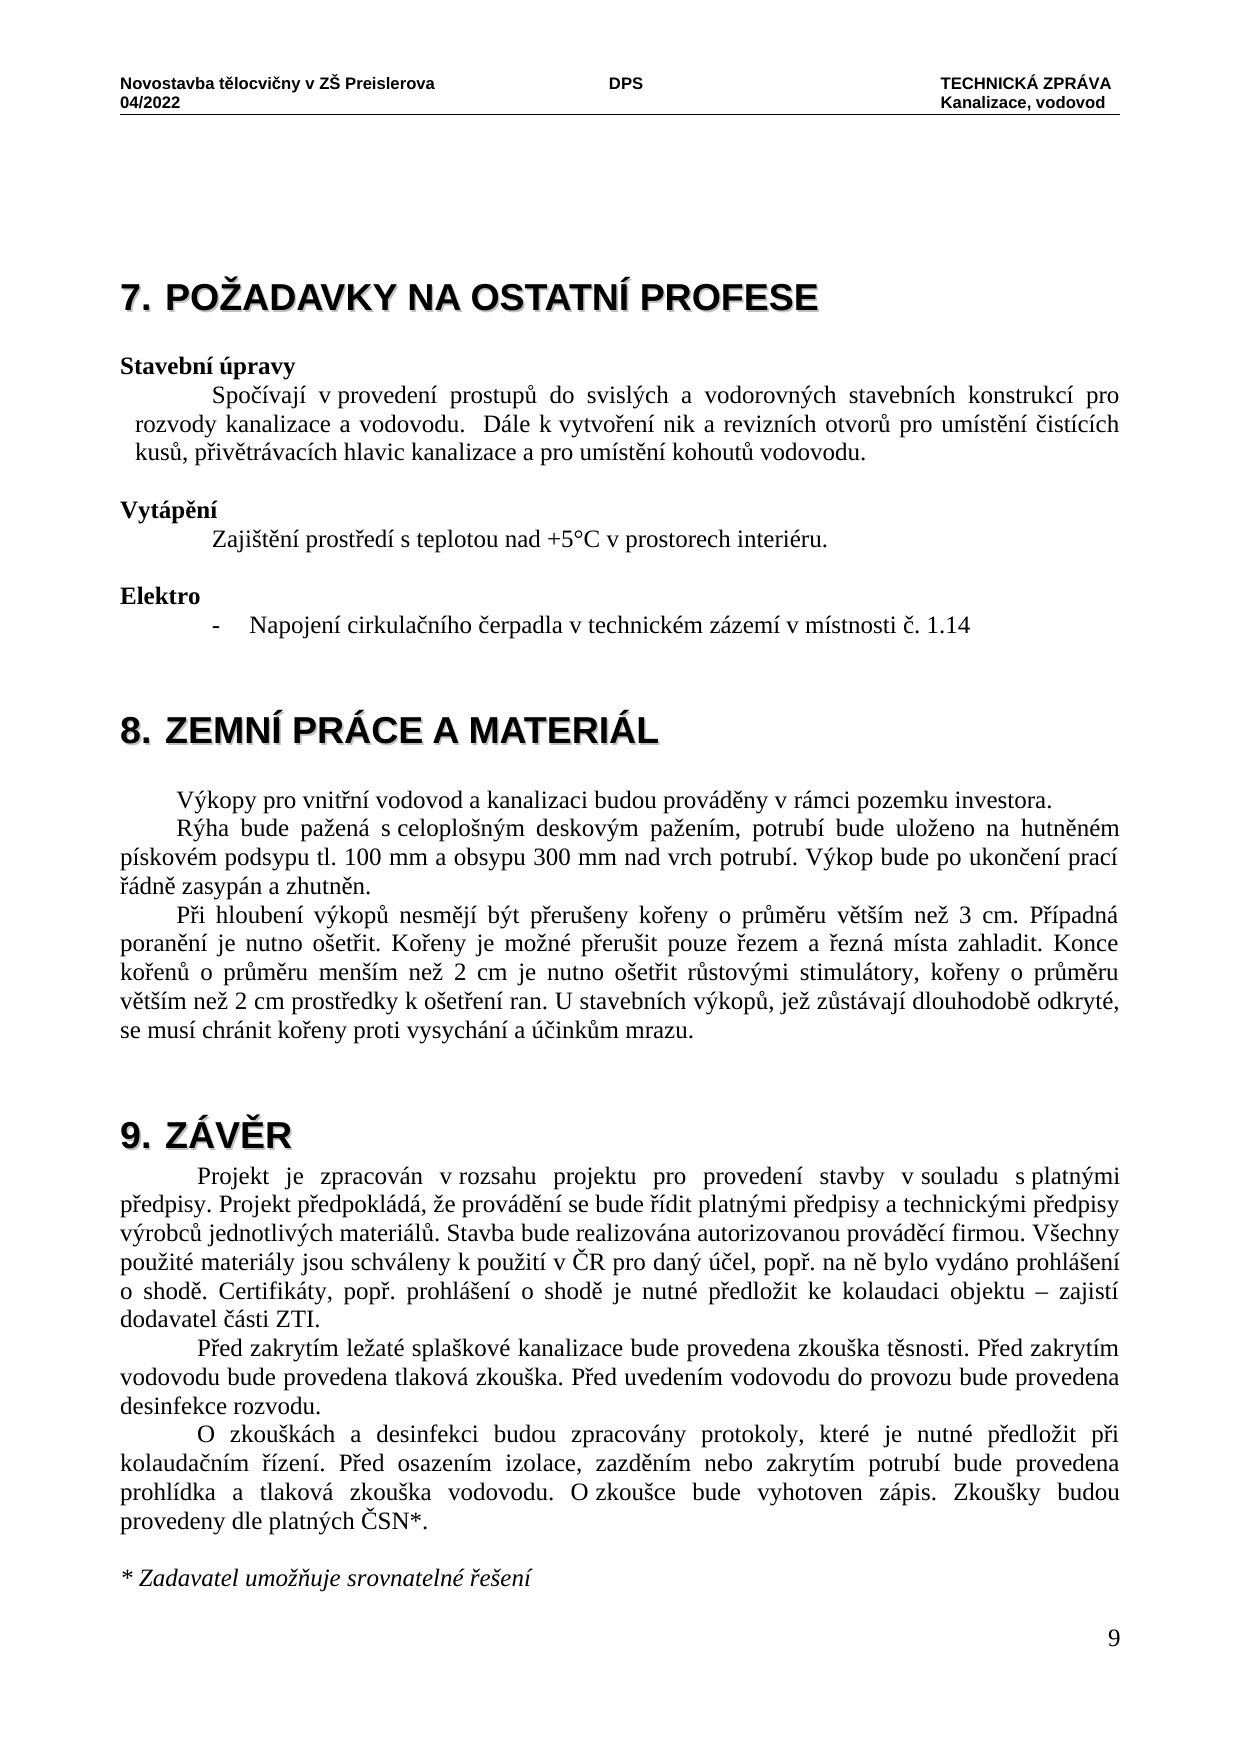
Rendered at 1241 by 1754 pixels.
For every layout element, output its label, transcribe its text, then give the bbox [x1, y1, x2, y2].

list Napojení cirkulačního čerpadla v technickém zázemí v místnosti č. 1.14 [212, 610, 1120, 639]
text Při hloubení výkopů nesmějí být přerušeny kořeny o průměru větším než . Případná poranění je nutno ošetřit. Kořeny je možné přerušit pouze řezem a řezná místa zahladit. Konce kořenů o průměru menším než je nutno ošetřit růstovými stimulátory, kořeny o průměru větším než prostředky k ošetření ran. U stavebních výkopů, jež zůstávají dlouhodobě odkryté, se musí chránit kořeny proti vysychání a účinkům mrazu. [120, 900, 1120, 1043]
subtitle Závěr [120, 1113, 1120, 1157]
text Elektro [120, 581, 1120, 610]
text Zajištění prostředí s teplotou nad + v prostorech interiéru. [135, 524, 1120, 552]
text Stavební úpravy [120, 351, 1120, 380]
text Před zakrytím ležaté splaškové kanalizace bude provedena zkouška těsnosti. Před zakrytím vodovodu bude provedena tlaková zkouška. Před uvedením vodovodu do provozu bude provedena desinfekce rozvodu. [120, 1333, 1120, 1419]
text Rýha bude pažená s celoplošným deskovým pažením, potrubí bude uloženo na hutněném pískovém podsypu tl. a obsypu nad vrch potrubí. Výkop bude po ukončení prací řádně zasypán a zhutněn. [120, 813, 1120, 900]
subtitle Zemní práce a materiál [120, 709, 1120, 752]
text Výkopy pro vnitřní vodovod a kanalizaci budou prováděny v rámci pozemku investora. [120, 785, 1120, 813]
subtitle požadavky na ostatní profese [120, 275, 1120, 318]
text Spočívají v provedení prostupů do svislých a vodorovných stavebních konstrukcí pro rozvody kanalizace a vodovodu. Dále k vytvoření nik a revizních otvorů pro umístění čistících kusů, přivětrávacích hlavic kanalizace a pro umístění kohoutů vodovodu. [135, 380, 1120, 466]
text O zkouškách a desinfekci budou zpracovány protokoly, které je nutné předložit při kolaudačním řízení. Před osazením izolace, zazděním nebo zakrytím potrubí bude provedena prohlídka a tlaková zkouška vodovodu. O zkoušce bude vyhotoven zápis. Zkoušky budou provedeny dle platných ČSN*. [120, 1419, 1120, 1534]
text * Zadavatel umožňuje srovnatelné řešení [120, 1563, 1120, 1592]
text Projekt je zpracován v rozsahu projektu pro provedení stavby v souladu s platnými předpisy. Projekt předpokládá, že provádění se bude řídit platnými předpisy a technickými předpisy výrobců jednotlivých materiálů. Stavba bude realizována autorizovanou prováděcí firmou. Všechny použité materiály jsou schváleny k použití v ČR pro daný účel, popř. na ně bylo vydáno prohlášení o shodě. Certifikáty, popř. prohlášení o shodě je nutné předložit ke kolaudaci objektu – zajistí dodavatel části ZTI. [120, 1161, 1120, 1333]
text Vytápění [120, 495, 1120, 524]
